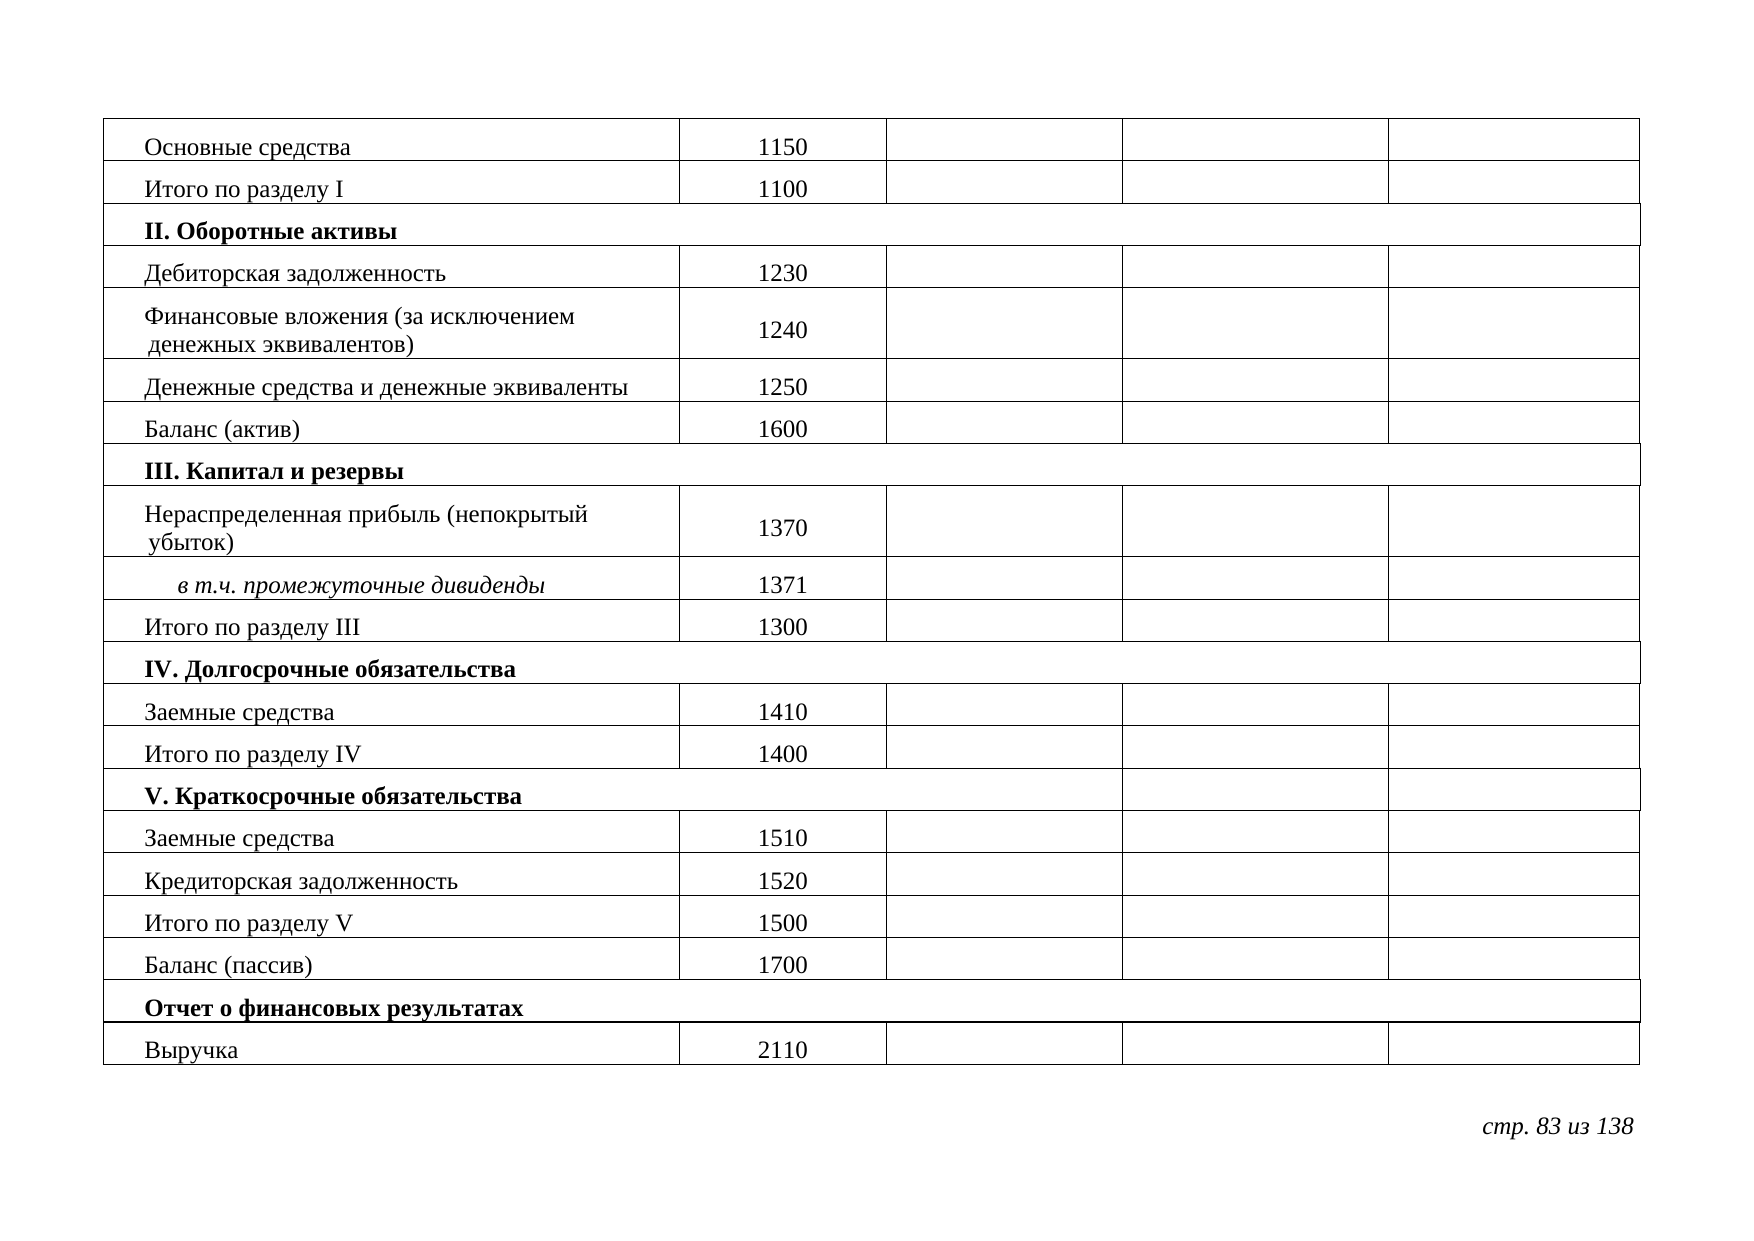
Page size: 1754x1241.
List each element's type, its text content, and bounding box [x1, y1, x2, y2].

table_cell Дебиторская задолженность [104, 246, 679, 287]
table_cell [1389, 600, 1639, 641]
table_cell [887, 402, 1122, 443]
table_cell Баланс (актив) [104, 402, 679, 443]
table_cell [1123, 288, 1388, 358]
table_cell [1389, 853, 1639, 894]
table_cell [887, 359, 1122, 401]
table_cell [887, 246, 1122, 287]
table_cell Отчет о финансовых результатах [104, 980, 1640, 1021]
table_cell 1510 [680, 811, 886, 852]
table_cell [887, 684, 1122, 725]
table_cell II. Оборотные активы [104, 204, 1640, 245]
table_cell 1400 [680, 726, 886, 768]
table_cell 1500 [680, 896, 886, 937]
table_cell 1371 [680, 557, 886, 598]
table_cell [1123, 1023, 1388, 1064]
table_cell V. Краткосрочные обязательства [104, 769, 1122, 810]
table_cell [1389, 246, 1639, 287]
table_cell Финансовые вложения (за исключением денежных эквивалентов) [104, 288, 679, 358]
table_cell 1150 [680, 119, 886, 160]
table_cell 1100 [680, 161, 886, 203]
table_cell [1123, 726, 1388, 768]
table_cell Кредиторская задолженность [104, 853, 679, 894]
table_cell [1123, 896, 1388, 937]
table_cell [1123, 402, 1388, 443]
table_cell 1700 [680, 938, 886, 979]
table_cell [1389, 161, 1639, 203]
table_cell [887, 938, 1122, 979]
table_cell [887, 853, 1122, 894]
table_cell [1389, 288, 1639, 358]
table_cell [1389, 359, 1639, 401]
table_cell [887, 288, 1122, 358]
table_cell 1370 [680, 486, 886, 556]
table_cell [1389, 811, 1639, 852]
table_cell 1300 [680, 600, 886, 641]
table_cell IV. Долгосрочные обязательства [104, 642, 1640, 683]
table_cell Итого по разделу I [104, 161, 679, 203]
table_cell Итого по разделу III [104, 600, 679, 641]
table_cell [887, 896, 1122, 937]
table_cell Заемные средства [104, 811, 679, 852]
table_cell [887, 557, 1122, 598]
table_cell [1389, 896, 1639, 937]
table_cell 1520 [680, 853, 886, 894]
table_cell [1123, 600, 1388, 641]
table_cell Итого по разделу IV [104, 726, 679, 768]
table_cell Баланс (пассив) [104, 938, 679, 979]
table_cell [887, 486, 1122, 556]
table_cell [1123, 811, 1388, 852]
table_cell [1389, 684, 1639, 725]
table_cell III. Капитал и резервы [104, 444, 1640, 485]
table_cell Денежные средства и денежные эквиваленты [104, 359, 679, 401]
table_cell [1123, 246, 1388, 287]
table_cell [1389, 1023, 1639, 1064]
table_cell [1389, 486, 1639, 556]
table_cell 1240 [680, 288, 886, 358]
table_cell [1123, 359, 1388, 401]
table_cell 2110 [680, 1023, 886, 1064]
table_cell [887, 119, 1122, 160]
table_cell [887, 600, 1122, 641]
table_cell [1123, 161, 1388, 203]
table_cell [1389, 769, 1640, 810]
table_cell 1250 [680, 359, 886, 401]
table_cell [1123, 938, 1388, 979]
table_cell [1389, 119, 1639, 160]
table_cell [1123, 684, 1388, 725]
table_cell [887, 1023, 1122, 1064]
table_cell [1123, 853, 1388, 894]
table_cell [1389, 557, 1639, 598]
table_cell [1123, 557, 1388, 598]
table_cell [1123, 486, 1388, 556]
table_cell [887, 726, 1122, 768]
table_cell Выручка [104, 1023, 679, 1064]
table_cell [1389, 726, 1639, 768]
table_cell Основные средства [104, 119, 679, 160]
table_cell 1230 [680, 246, 886, 287]
table_cell [1389, 402, 1639, 443]
table_cell [1389, 938, 1639, 979]
table_cell [887, 161, 1122, 203]
table_cell Нераспределенная прибыль (непокрытый убыток) [104, 486, 679, 556]
table_cell [1123, 119, 1388, 160]
table_cell 1600 [680, 402, 886, 443]
table_cell [887, 811, 1122, 852]
table_cell Итого по разделу V [104, 896, 679, 937]
table_cell в т.ч. промежуточные дивиденды [104, 557, 679, 598]
table_cell Заемные средства [104, 684, 679, 725]
table_cell 1410 [680, 684, 886, 725]
table_cell [1123, 769, 1388, 810]
